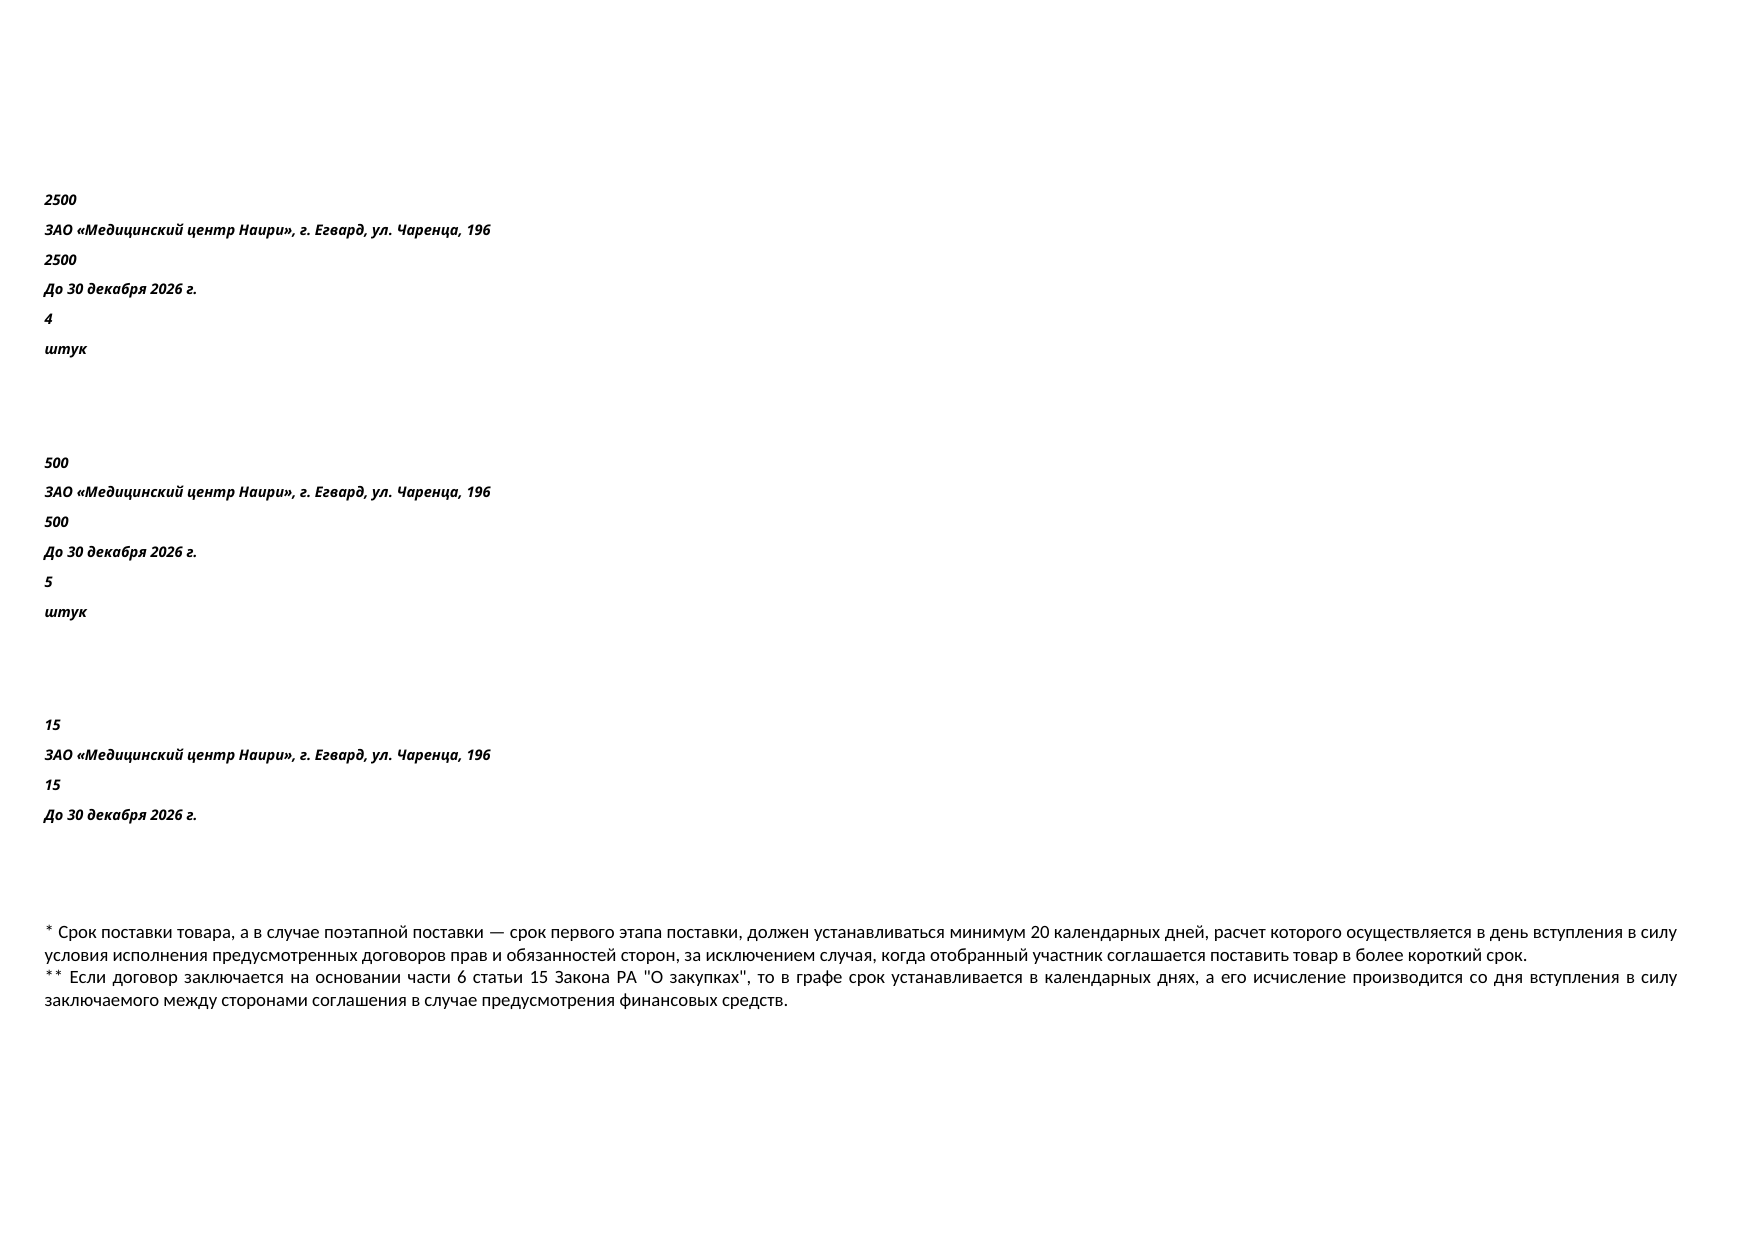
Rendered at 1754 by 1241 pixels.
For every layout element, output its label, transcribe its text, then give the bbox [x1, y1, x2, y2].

text ** Если договор заключается на основании части 6 статьи 15 Закона РА "О закупках", то в графе срок устанавливается в календарных днях, а его исчисление производится со дня вступления в силу заключаемого между сторонами соглашения в случае предусмотрения финансовых средств. [44, 966, 1680, 1012]
text * Срок поставки товара, а в случае поэтапной поставки — срок первого этапа поставки, должен устанавливаться минимум 20 календарных дней, расчет которого осуществляется в день вступления в силу условия исполнения предусмотренных договоров прав и обязанностей сторон, за исключением случая, когда отобранный участник соглашается поставить товар в более короткий срок. [44, 920, 1680, 966]
